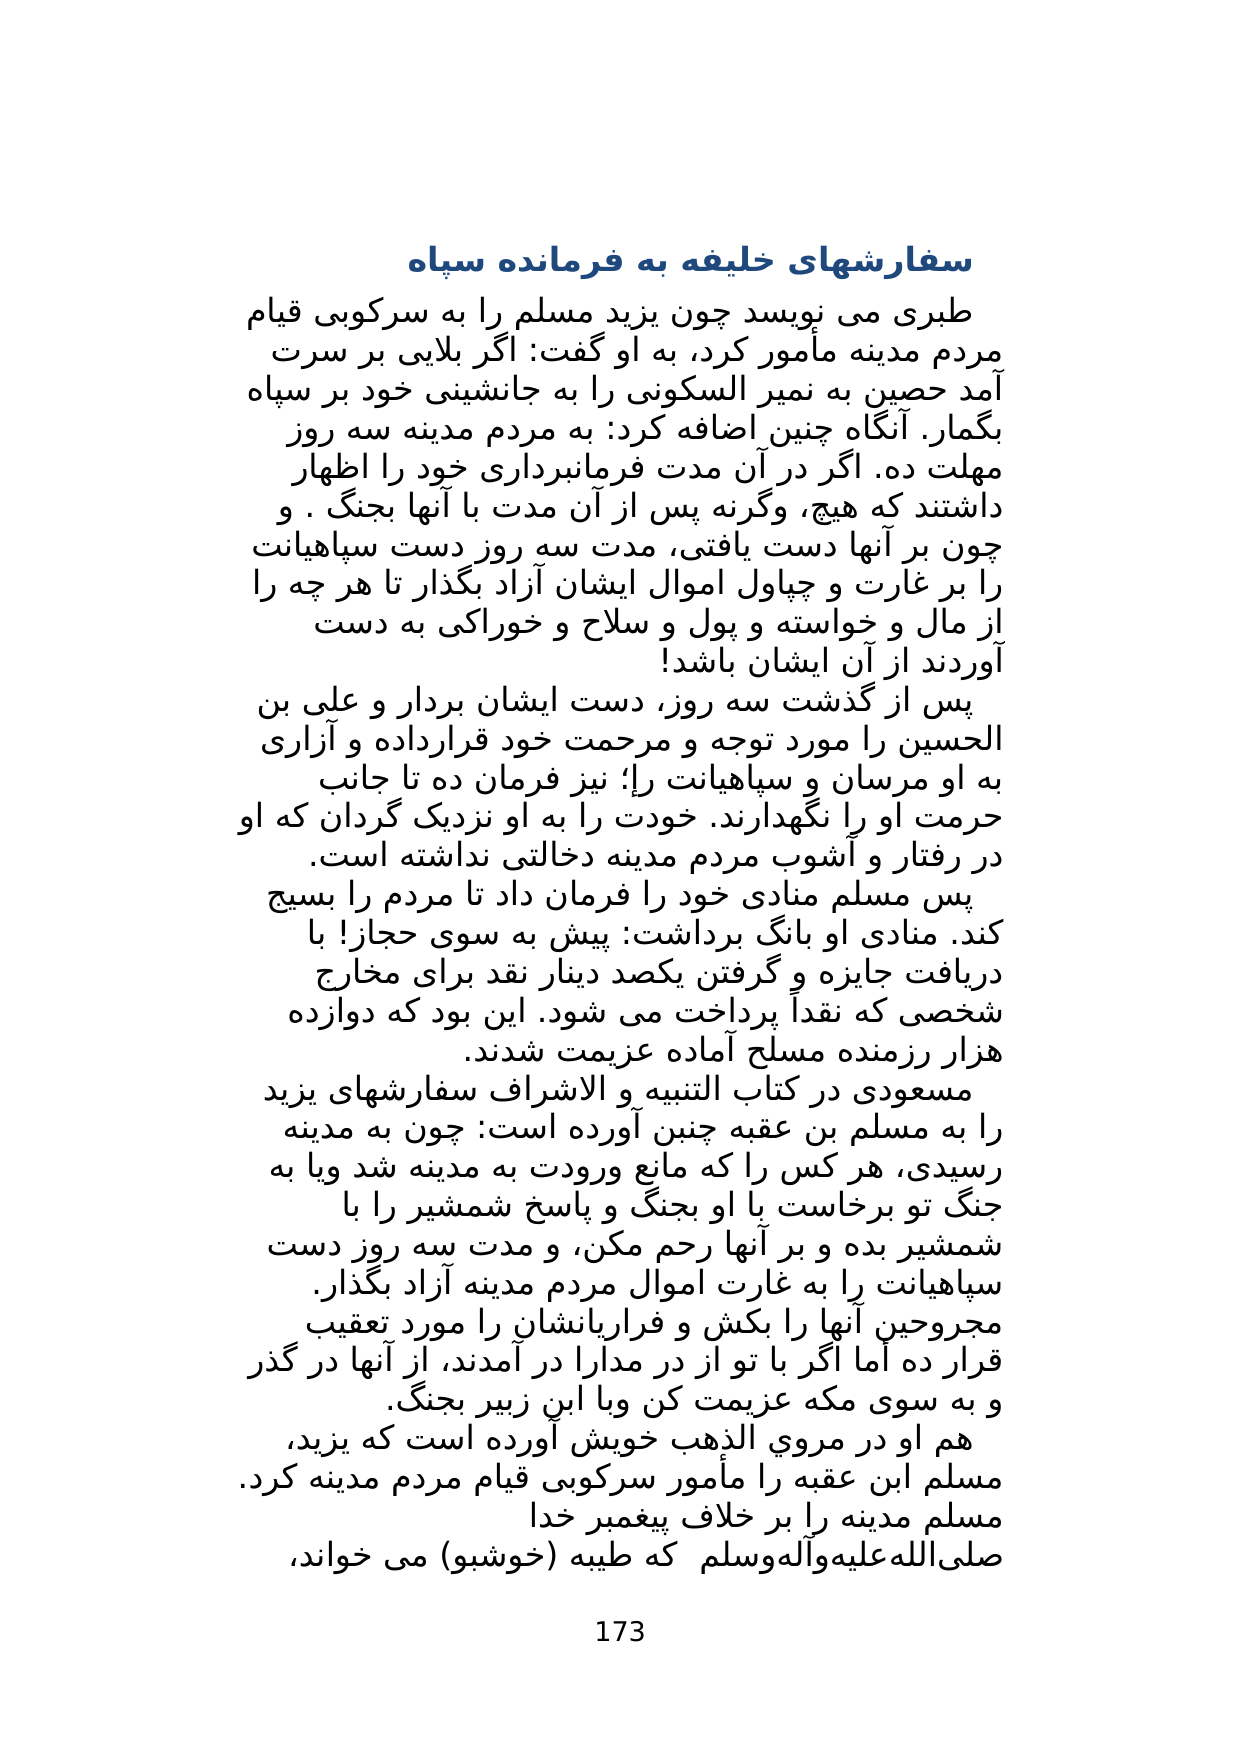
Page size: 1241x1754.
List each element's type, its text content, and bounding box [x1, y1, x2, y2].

subtitle سفارشهاى خليفه به فرمانده سپاه [236, 241, 1004, 279]
text پس از گذشت سه روز، دست ايشان بردار و على بن الحسين را مورد توجه و مرحمت خود قرارداده و آزارى به او مرسان و سپاهيانت رإ؛ نيز فرمان ده تا جانب حرمت او را نگهدارند. خودت را به او نزديک گردان که او در رفتار و آشوب مردم مدينه دخالتى نداشته است. [236, 680, 1004, 875]
text طبرى مى نويسد چون يزيد مسلم را به سرکوبى قيام مردم مدينه مأمور کرد، به او گفت: اگر بلايى بر سرت آمد حصين به نمير السکونى را به جانشینی خود بر سپاه بگمار. آنگاه چنين اضافه کرد: به مردم مدينه سه روز مهلت ده. اگر در آن مدت فرمانبردارى خود را اظهار داشتند که هيچ، وگرنه پس از آن مدت با آنها بجنگ . و چون بر آنها دست يافتى، مدت سه روز دست سپاهيانت را بر غارت و چپاول اموال ايشان آزاد بگذار تا هر چه را از مال و خواسته و پول و سلاح و خوراکى به دست آوردند از آن ايشان باشد! [236, 292, 1004, 680]
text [236, 1419, 1004, 1574]
text پس مسلم منادى خود را فرمان داد تا مردم را بسيج کند. منادى او بانگ برداشت: پيش به سوى حجاز! با دريافت جايزه و گرفتن يکصد دينار نقد براى مخارج شخصى که نقداً پرداخت مى شود. اين بود که دوازده هزار رزمنده مسلح آماده عزيمت شدند. [236, 875, 1004, 1069]
text مسعودى در کتاب التنبيه و الاشراف سفارشهاى يزيد را به مسلم بن عقبه چنبن آورده است: چون به مدينه رسيدى، هر کس را که مانع ورودت به مدينه شد ويا به جنگ تو برخاست با او بجنگ و پاسخ شمشير را با شمشير بده و بر آنها رحم مکن، و مدت سه روز دست سپاهيانت را به غارت اموال مردم مدينه آزاد بگذار. مجروحين آنها را بکش و فراريانشان را مورد تعقيب قرار ده أما اگر با تو از در مدارا در آمدند، از آنها در گذر و به سوى مکه عزيمت کن وبا ابن زبير بجنگ. [236, 1069, 1004, 1419]
